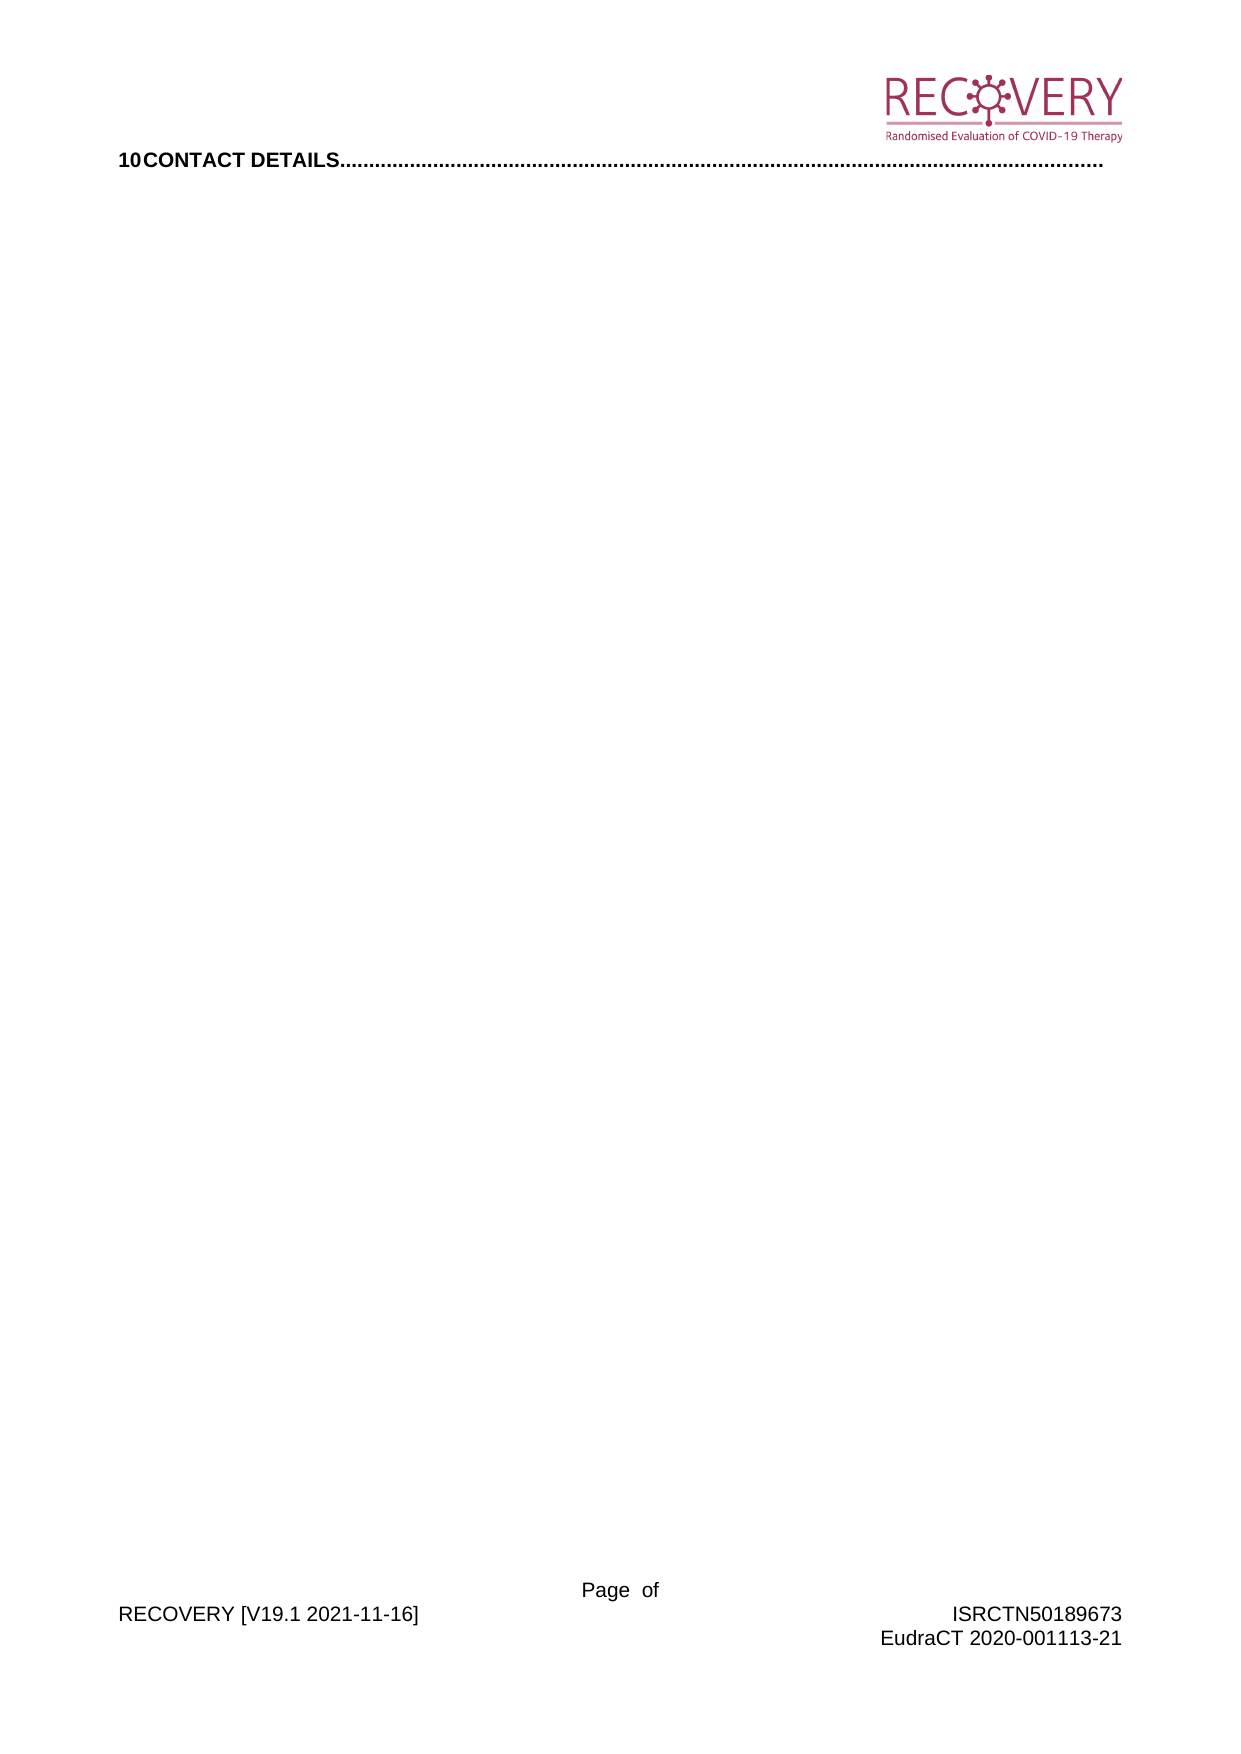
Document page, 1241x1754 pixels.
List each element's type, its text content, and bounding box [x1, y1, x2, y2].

picture [886, 75, 1123, 143]
text 10 Contact details 38 [118, 148, 1045, 172]
